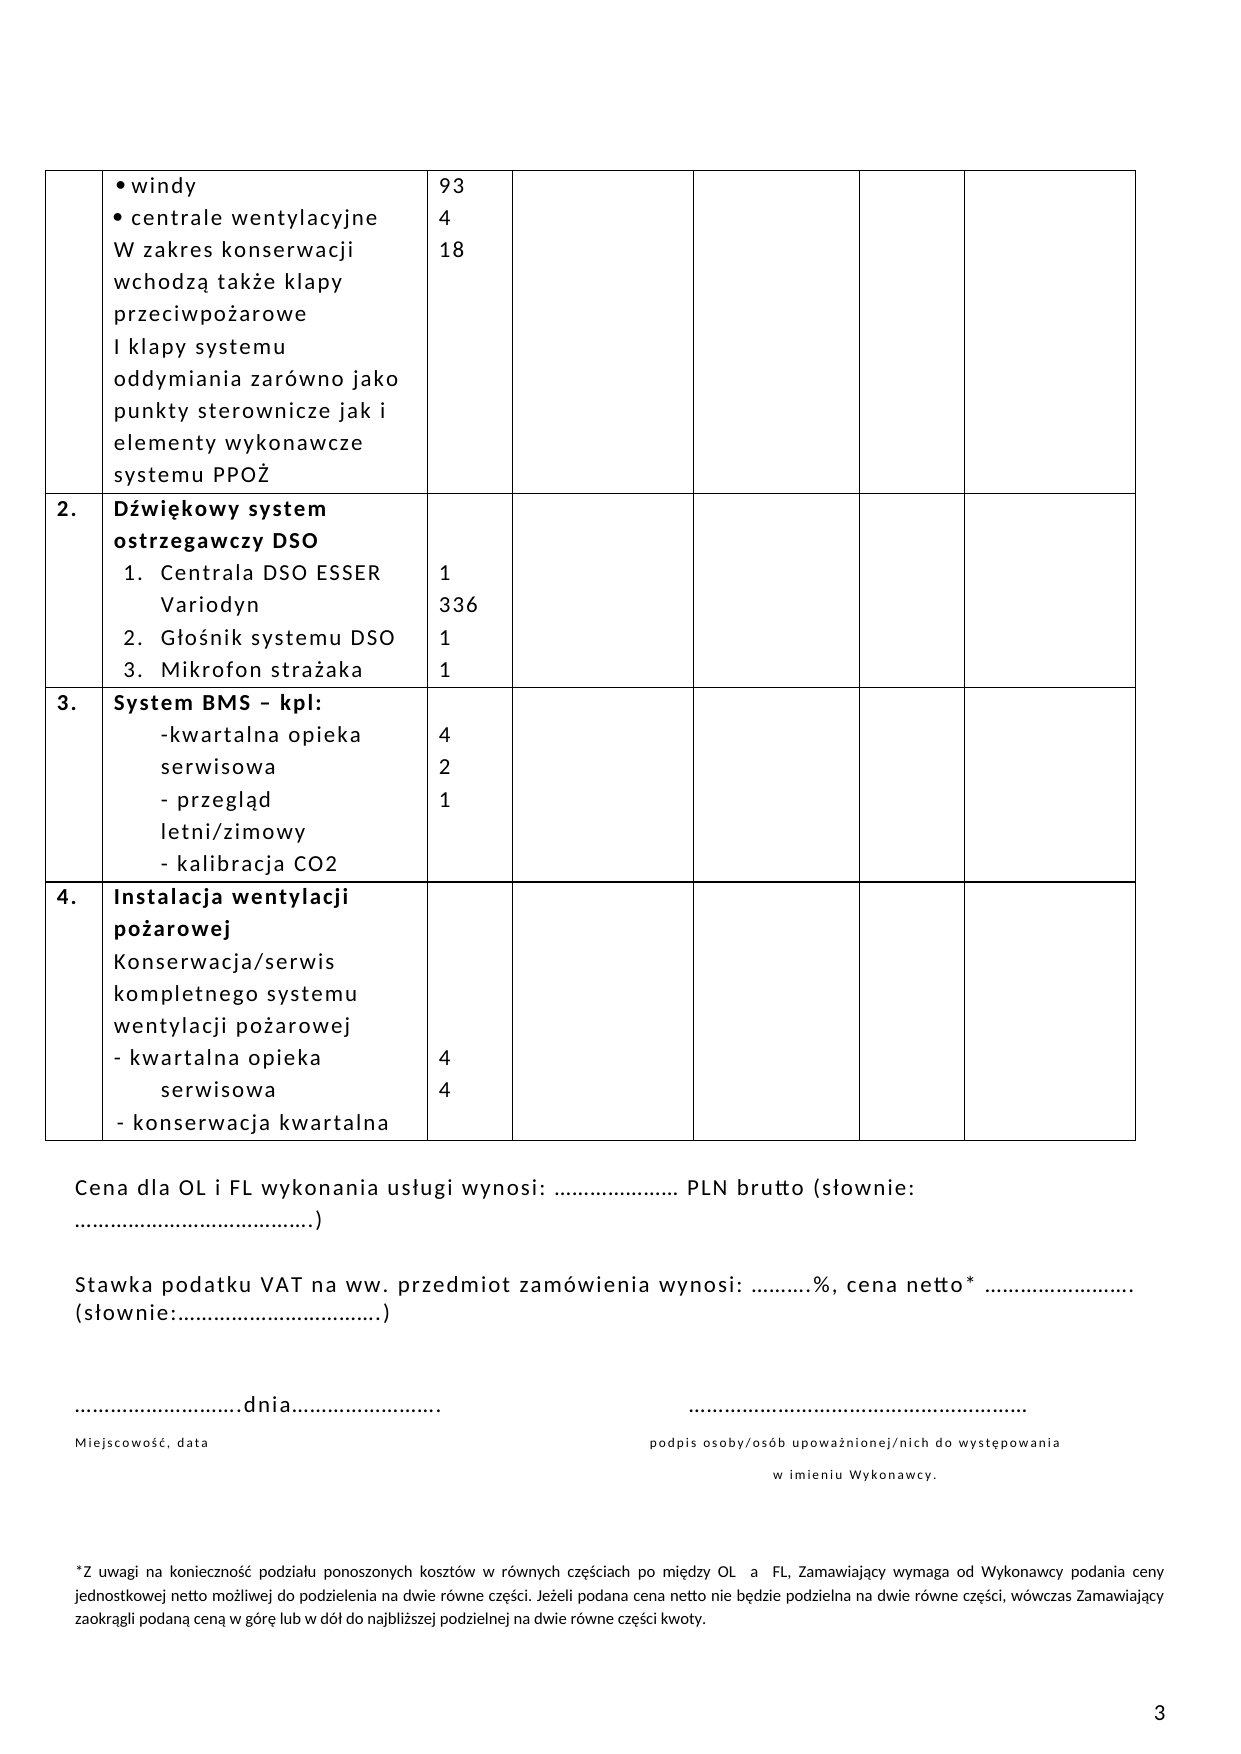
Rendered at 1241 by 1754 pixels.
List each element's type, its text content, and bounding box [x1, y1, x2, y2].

table_cell [513, 688, 693, 881]
table_cell Instalacja wentylacji pożarowej Konserwacja/serwis kompletnego systemu wentylacji pożarowej - kwartalna opieka serwisowa - konserwacja kwartalna [103, 883, 427, 1140]
table_cell 3. [46, 688, 102, 881]
text (słownie:…………………………….) [75, 1298, 1165, 1326]
table_cell 4 4 [428, 883, 512, 1140]
table_cell 1 336 1 1 [428, 494, 512, 687]
table_cell [694, 494, 859, 687]
table_cell 4 2 1 [428, 688, 512, 881]
table_cell [513, 494, 693, 687]
table_cell [513, 171, 693, 493]
table_cell [965, 688, 1135, 881]
table_cell [965, 171, 1135, 493]
table_cell [860, 883, 964, 1140]
table_cell Dźwiękowy system ostrzegawczy DSO Centrala DSO ESSER Variodyn Głośnik systemu DSO Mikrofon strażaka [103, 494, 427, 687]
text Cena dla OL i FL wykonania usługi wynosi: ………………… PLN brutto (słownie: ………………………………….) [75, 1173, 1165, 1233]
table_cell [694, 883, 859, 1140]
table_cell [965, 883, 1135, 1140]
table_cell [860, 494, 964, 687]
table_cell [965, 494, 1135, 687]
text ……………………….dnia……………………. ………………………………………………… [75, 1390, 1165, 1418]
text Stawka podatku VAT na ww. przedmiot zamówienia wynosi: ……….%, cena netto* ……………………. [75, 1270, 1165, 1298]
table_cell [428, 171, 512, 493]
table_cell System BMS – kpl: -kwartalna opieka serwisowa - przegląd letni/zimowy - kalibracja CO2 [103, 688, 427, 881]
table_cell [513, 883, 693, 1140]
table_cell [103, 171, 427, 493]
text Miejscowość, data podpis osoby/osób upoważnionej/nich do występowania w imieniu Wykonawcy. [75, 1422, 1165, 1483]
table_cell 2. [46, 494, 102, 687]
table_cell [694, 688, 859, 881]
table_cell 1. [46, 171, 102, 493]
table_cell [860, 688, 964, 881]
table_cell [694, 171, 859, 493]
table_cell [860, 171, 964, 493]
table_cell 4. [46, 883, 102, 1140]
